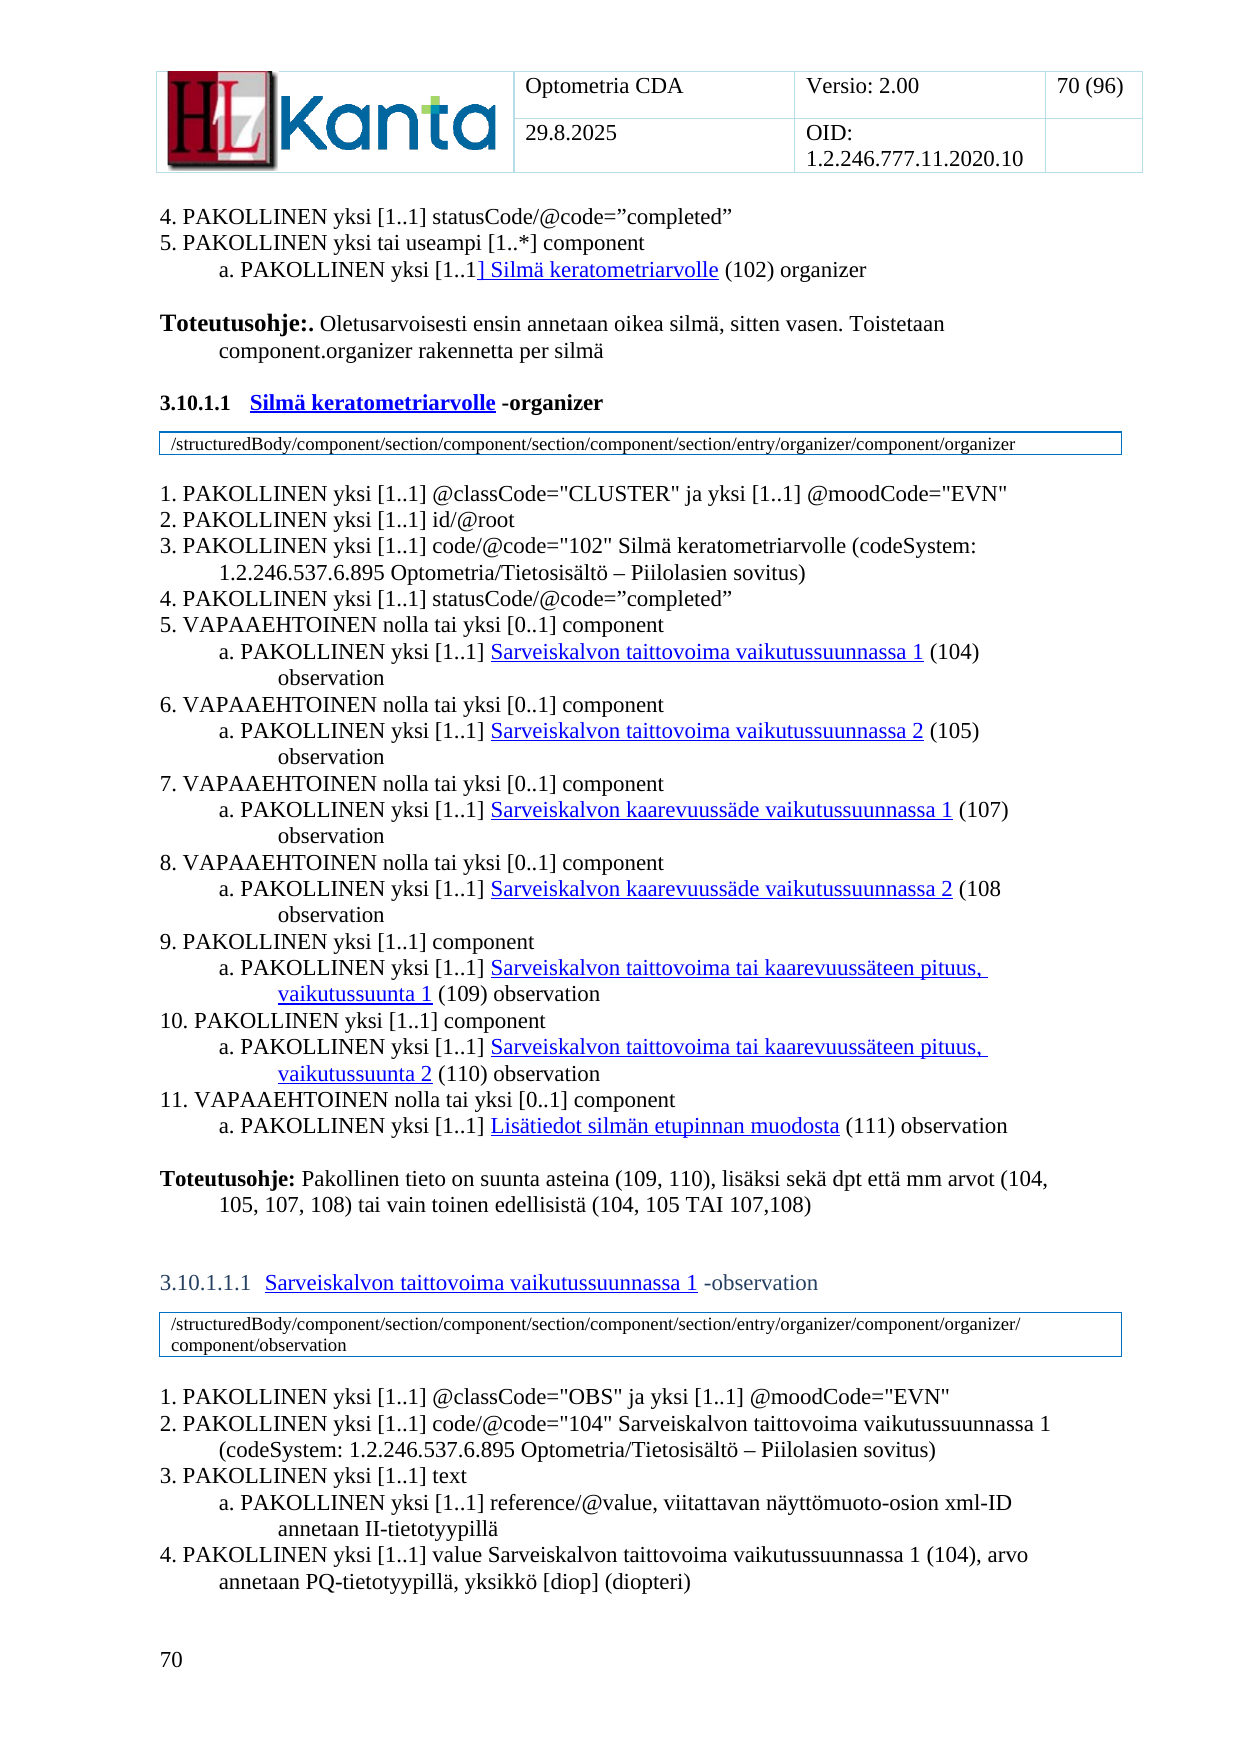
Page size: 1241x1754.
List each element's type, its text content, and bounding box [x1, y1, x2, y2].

text 2. PAKOLLINEN yksi [1..1] id/@root [159, 506, 1081, 532]
text a. PAKOLLINEN yksi [1..1] Sarveiskalvon taittovoima tai kaarevuussäteen pituus, vaikutussuunta 2 (110) observation [218, 1033, 1081, 1086]
text Toteutusohje:. Oletusarvoisesti ensin annetaan oikea silmä, sitten vasen. Toistetaan component.organizer rakennetta per silmä [159, 308, 1081, 364]
text 3. PAKOLLINEN yksi [1..1] text [159, 1462, 1081, 1489]
text a. PAKOLLINEN yksi [1..1] Lisätiedot silmän etupinnan muodosta (111) observation [218, 1112, 1081, 1139]
table_header /structuredBody/component/section/component/section/component/section/entry/organizer/component/organizer/component/observation [160, 1313, 1121, 1356]
text 7. VAPAAEHTOINEN nolla tai yksi [0..1] component [159, 770, 1081, 796]
text 4. PAKOLLINEN yksi [1..1] statusCode/@code=”completed” [159, 203, 1081, 229]
text 6. VAPAAEHTOINEN nolla tai yksi [0..1] component [159, 691, 1081, 717]
text 1. PAKOLLINEN yksi [1..1] @classCode="OBS" ja yksi [1..1] @moodCode="EVN" [159, 1383, 1081, 1410]
text 1. PAKOLLINEN yksi [1..1] @classCode="CLUSTER" ja yksi [1..1] @moodCode="EVN" [159, 480, 1081, 506]
text 5. PAKOLLINEN yksi tai useampi [1..*] component [159, 229, 1081, 256]
text a. PAKOLLINEN yksi [1..1] Silmä keratometriarvolle (102) organizer [218, 256, 1081, 282]
picture [281, 96, 496, 150]
text 10. PAKOLLINEN yksi [1..1] component [159, 1007, 1081, 1033]
text a. PAKOLLINEN yksi [1..1] reference/@value, viitattavan näyttömuoto-osion xml-ID annetaan II-tietotyypillä [218, 1489, 1081, 1541]
table_header /structuredBody/component/section/component/section/component/section/entry/organizer/component/organizer [160, 433, 1121, 454]
text 5. VAPAAEHTOINEN nolla tai yksi [0..1] component [159, 612, 1081, 638]
text a. PAKOLLINEN yksi [1..1] Sarveiskalvon taittovoima vaikutussuunnassa 2 (105) observation [218, 717, 1081, 770]
text a. PAKOLLINEN yksi [1..1] Sarveiskalvon kaarevuussäde vaikutussuunnassa 1 (107) observation [218, 796, 1081, 849]
text 8. VAPAAEHTOINEN nolla tai yksi [0..1] component [159, 849, 1081, 875]
subtitle Silmä keratometriarvolle -organizer [159, 389, 1081, 415]
text a. PAKOLLINEN yksi [1..1] Sarveiskalvon kaarevuussäde vaikutussuunnassa 2 (108 observation [218, 875, 1081, 928]
text a. PAKOLLINEN yksi [1..1] Sarveiskalvon taittovoima vaikutussuunnassa 1 (104) observation [218, 638, 1081, 691]
text 4. PAKOLLINEN yksi [1..1] value Sarveiskalvon taittovoima vaikutussuunnassa 1 (104), arvo annetaan PQ-tietotyypillä, yksikkö [diop] (diopteri) [159, 1541, 1081, 1594]
text Toteutusohje: Pakollinen tieto on suunta asteina (109, 110), lisäksi sekä dpt että mm arvot (104, 105, 107, 108) tai vain toinen edellisistä (104, 105 TAI 107,108) [159, 1165, 1081, 1218]
text 2. PAKOLLINEN yksi [1..1] code/@code="104" Sarveiskalvon taittovoima vaikutussuunnassa 1 (codeSystem: 1.2.246.537.6.895 Optometria/Tietosisältö – Piilolasien sovitus) [159, 1410, 1081, 1462]
text 9. PAKOLLINEN yksi [1..1] component [159, 928, 1081, 954]
text a. PAKOLLINEN yksi [1..1] Sarveiskalvon taittovoima tai kaarevuussäteen pituus, vaikutussuunta 1 (109) observation [218, 954, 1081, 1007]
text 3. PAKOLLINEN yksi [1..1] code/@code="102" Silmä keratometriarvolle (codeSystem: 1.2.246.537.6.895 Optometria/Tietosisältö – Piilolasien sovitus) [159, 532, 1081, 585]
subtitle Sarveiskalvon taittovoima vaikutussuunnassa 1 -observation [159, 1269, 1081, 1295]
picture [167, 71, 279, 171]
text 4. PAKOLLINEN yksi [1..1] statusCode/@code=”completed” [159, 585, 1081, 612]
text 11. VAPAAEHTOINEN nolla tai yksi [0..1] component [159, 1086, 1081, 1112]
